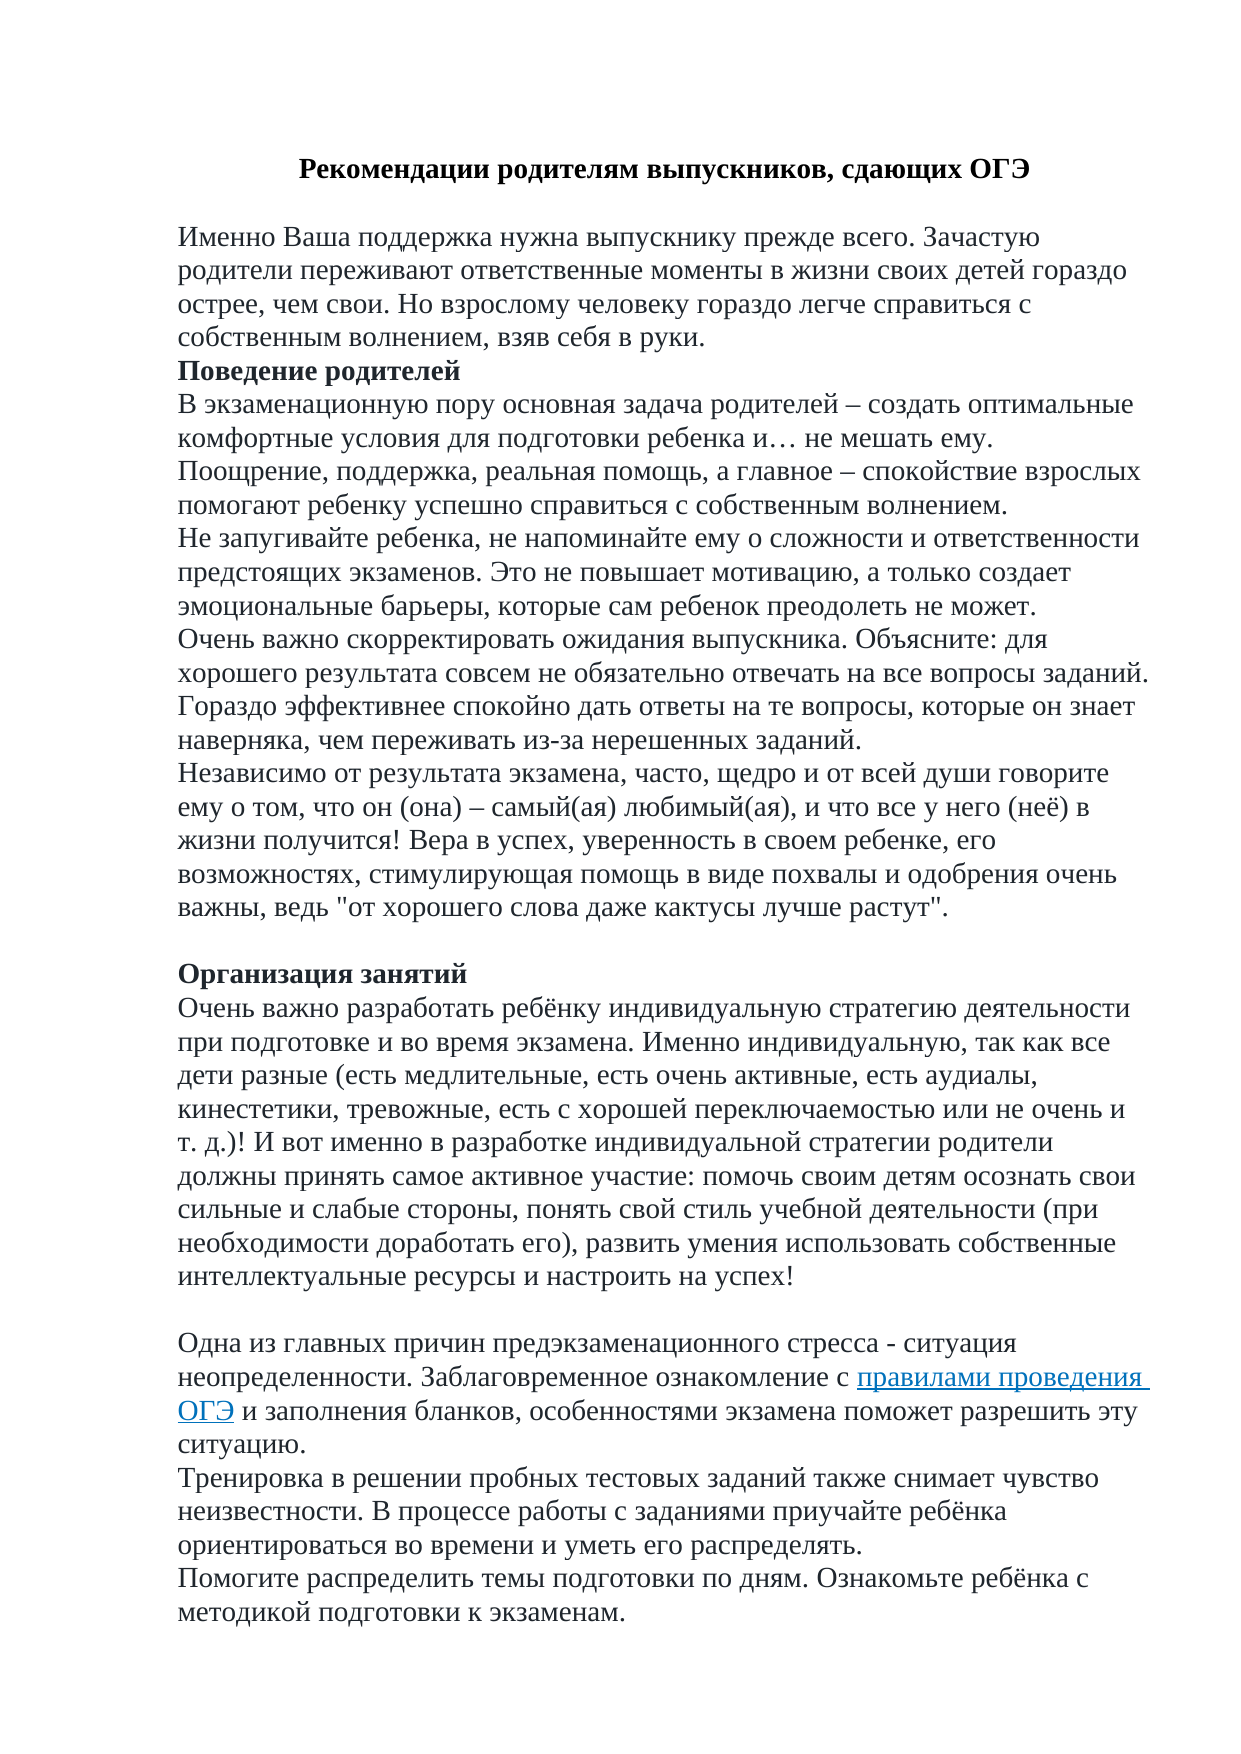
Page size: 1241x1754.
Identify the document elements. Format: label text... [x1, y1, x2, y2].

text Рекомендации родителям выпускников, сдающих ОГЭ [177, 152, 1152, 185]
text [177, 219, 1152, 1627]
